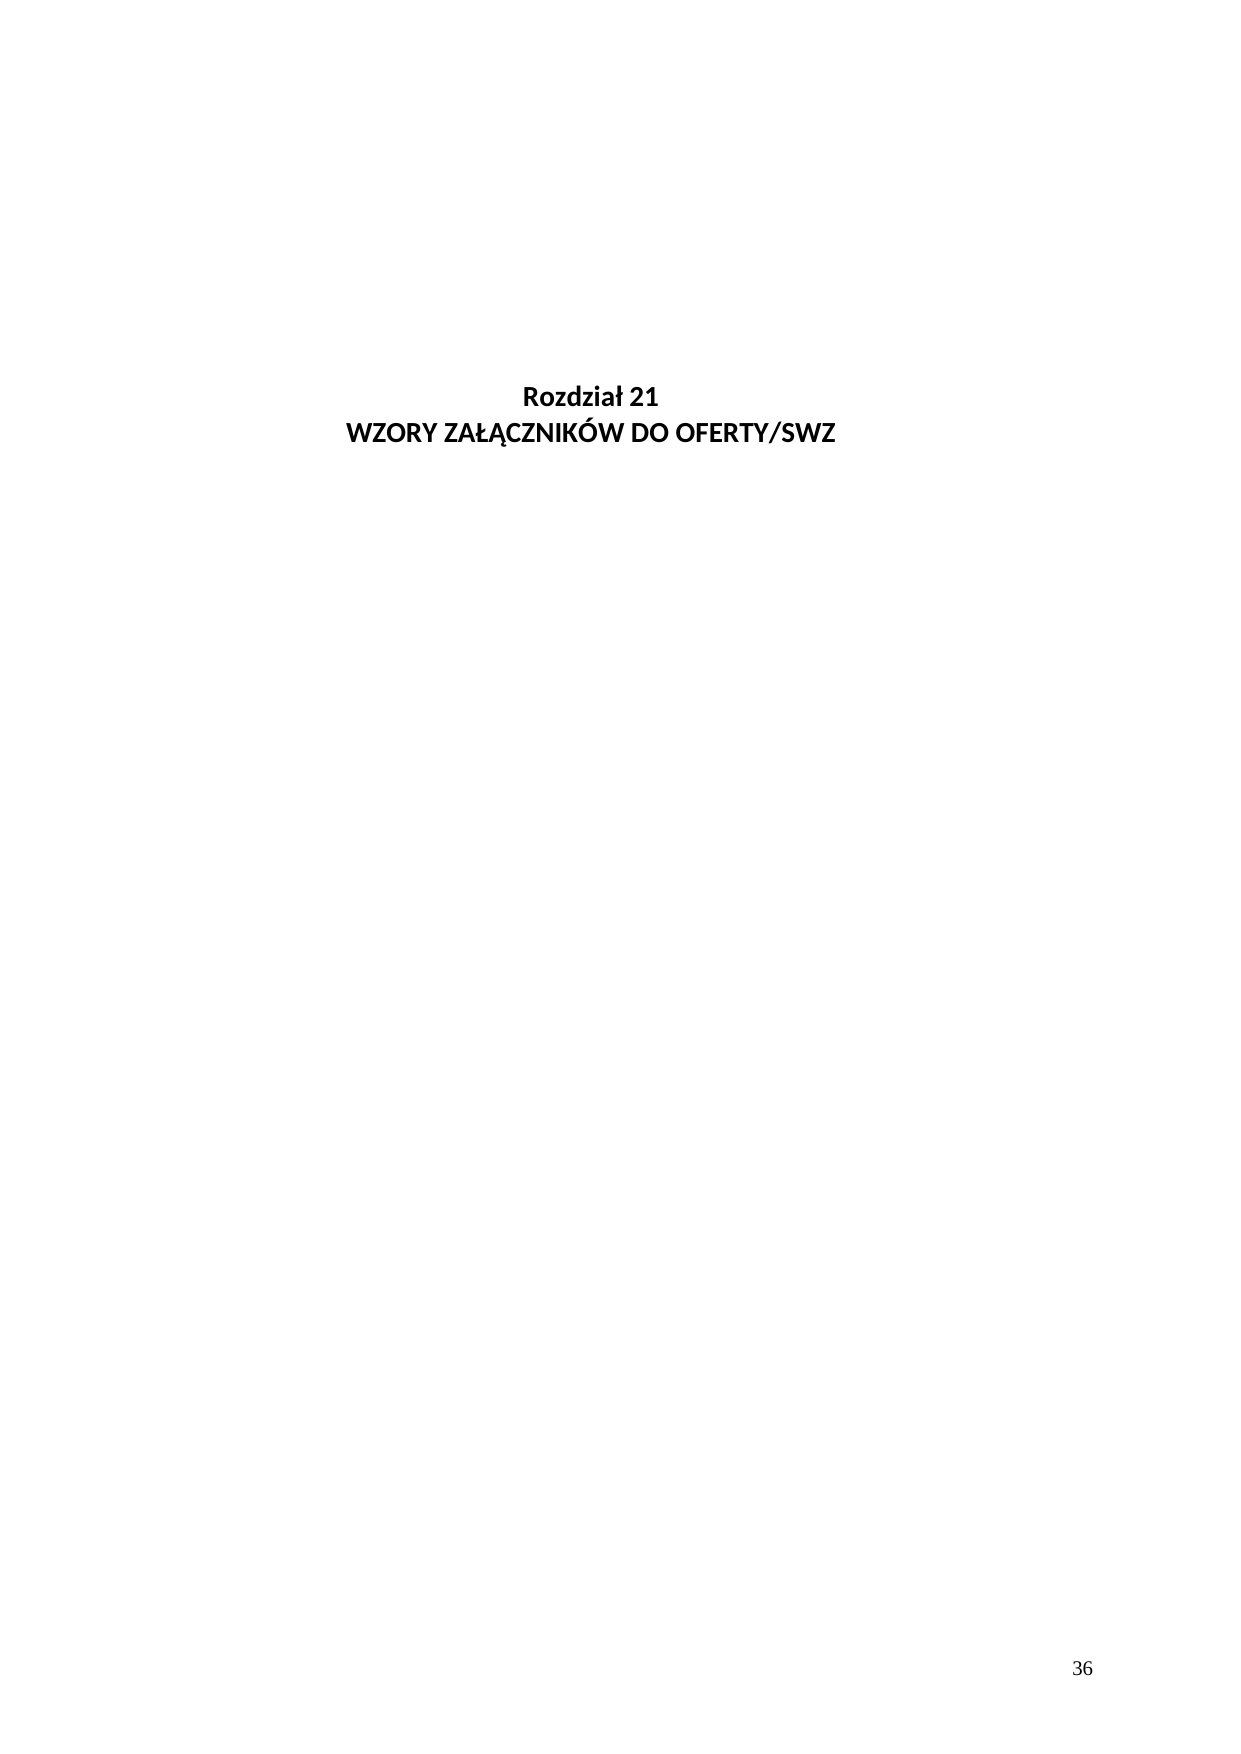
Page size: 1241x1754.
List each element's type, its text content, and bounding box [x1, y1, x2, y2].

text WZORY ZAŁĄCZNIKÓW DO OFERTY/SWZ [118, 414, 1063, 449]
text Rozdział 21 [118, 378, 1063, 414]
